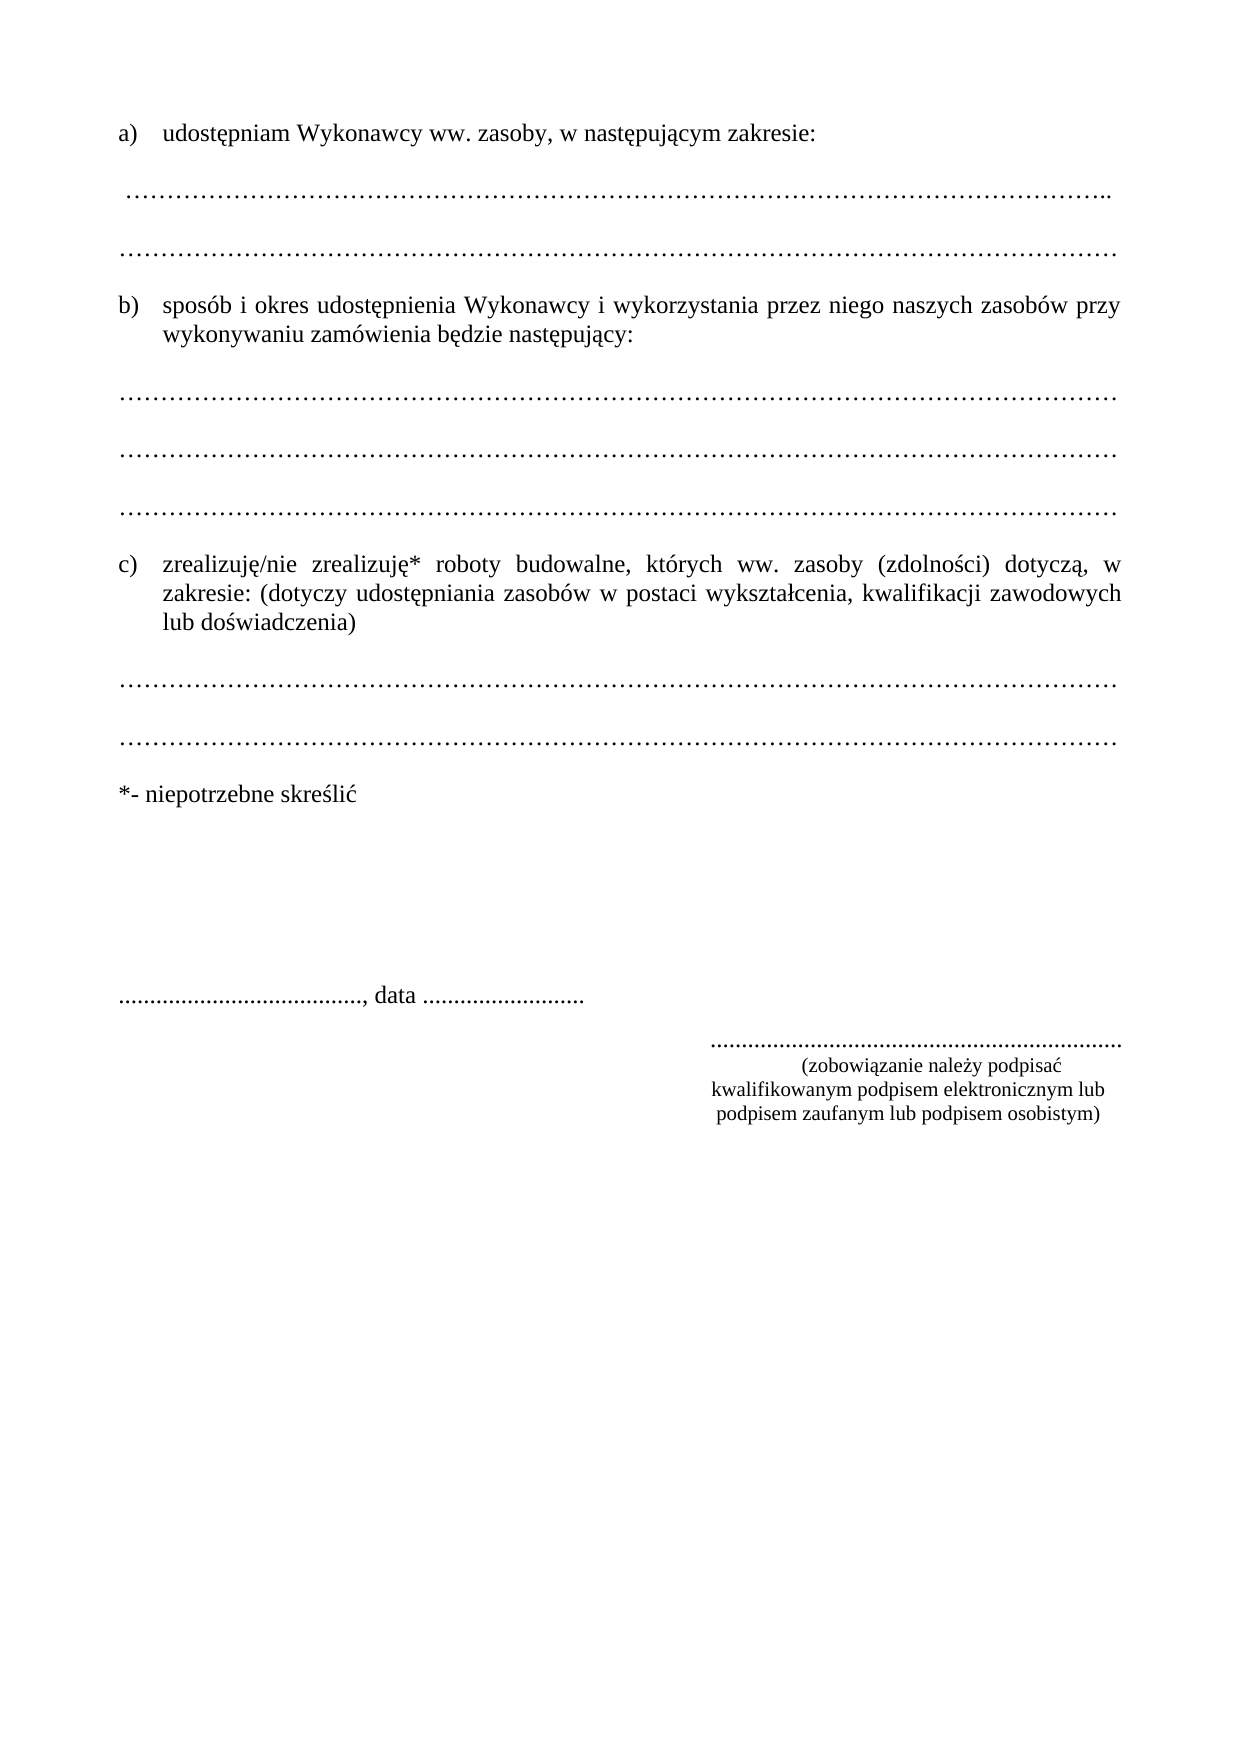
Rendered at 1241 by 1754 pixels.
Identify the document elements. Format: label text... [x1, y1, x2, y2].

text ………………………………………………………………………………………………………… [118, 434, 1122, 463]
text .................................................................. [561, 1024, 1122, 1052]
text ………………………………………………………………………………………………………… [118, 377, 1122, 406]
text *- niepotrzebne skreślić [118, 779, 1122, 808]
list udostępniam Wykonawcy ww. zasoby, w następującym zakresie: [118, 118, 1122, 147]
text ………………………………………………………………………………………………………… [118, 492, 1122, 521]
text ……………………………………………………………………………………………………….. [118, 176, 1122, 204]
text (zobowiązanie należy podpisać kwalifikowanym podpisem elektronicznym lub podpisem zaufanym lub podpisem osobistym) [694, 1052, 1122, 1125]
list zrealizuję/nie zrealizuję* roboty budowalne, których ww. zasoby (zdolności) dotyczą, w zakresie: (dotyczy udostępniania zasobów w postaci wykształcenia, kwalifikacji zawodowych lub doświadczenia) [118, 549, 1122, 636]
text ………………………………………………………………………………………………………… [118, 722, 1122, 751]
list sposób i okres udostępnienia Wykonawcy i wykorzystania przez niego naszych zasobów przy wykonywaniu zamówienia będzie następujący: [118, 291, 1122, 348]
text ………………………………………………………………………………………………………… [118, 664, 1122, 693]
text ………………………………………………………………………………………………………… [118, 233, 1122, 262]
text ......................................., data .......................... [118, 981, 1122, 1009]
